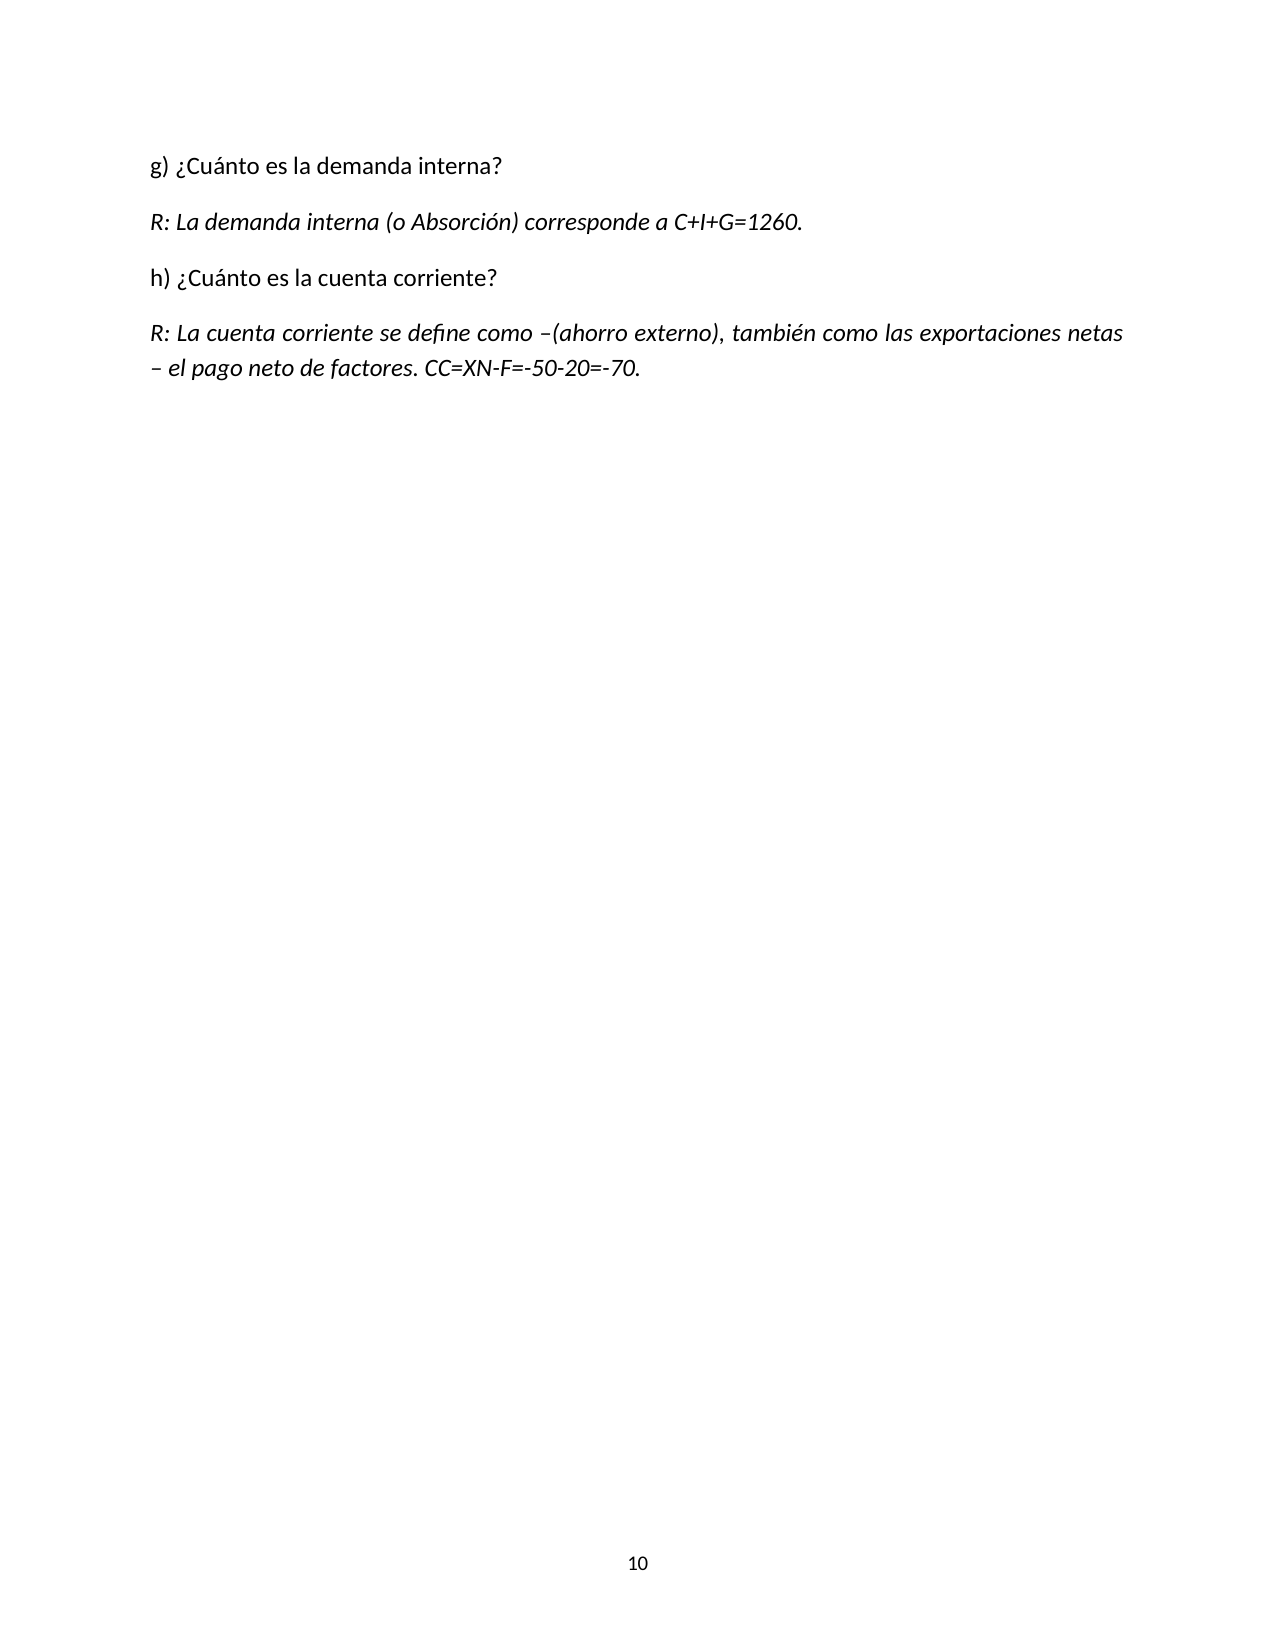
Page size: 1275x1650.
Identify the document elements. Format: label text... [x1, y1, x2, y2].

text g) ¿Cuánto es la demanda interna? [150, 150, 1125, 181]
text h) ¿Cuánto es la cuenta corriente? [150, 262, 1125, 292]
text R: La cuenta corriente se define como –(ahorro externo), también como las exportaciones netas – el pago neto de factores. CC=XN-F=-50-20=-70. [150, 317, 1125, 383]
text R: La demanda interna (o Absorción) corresponde a C+I+G=1260. [150, 206, 1125, 236]
